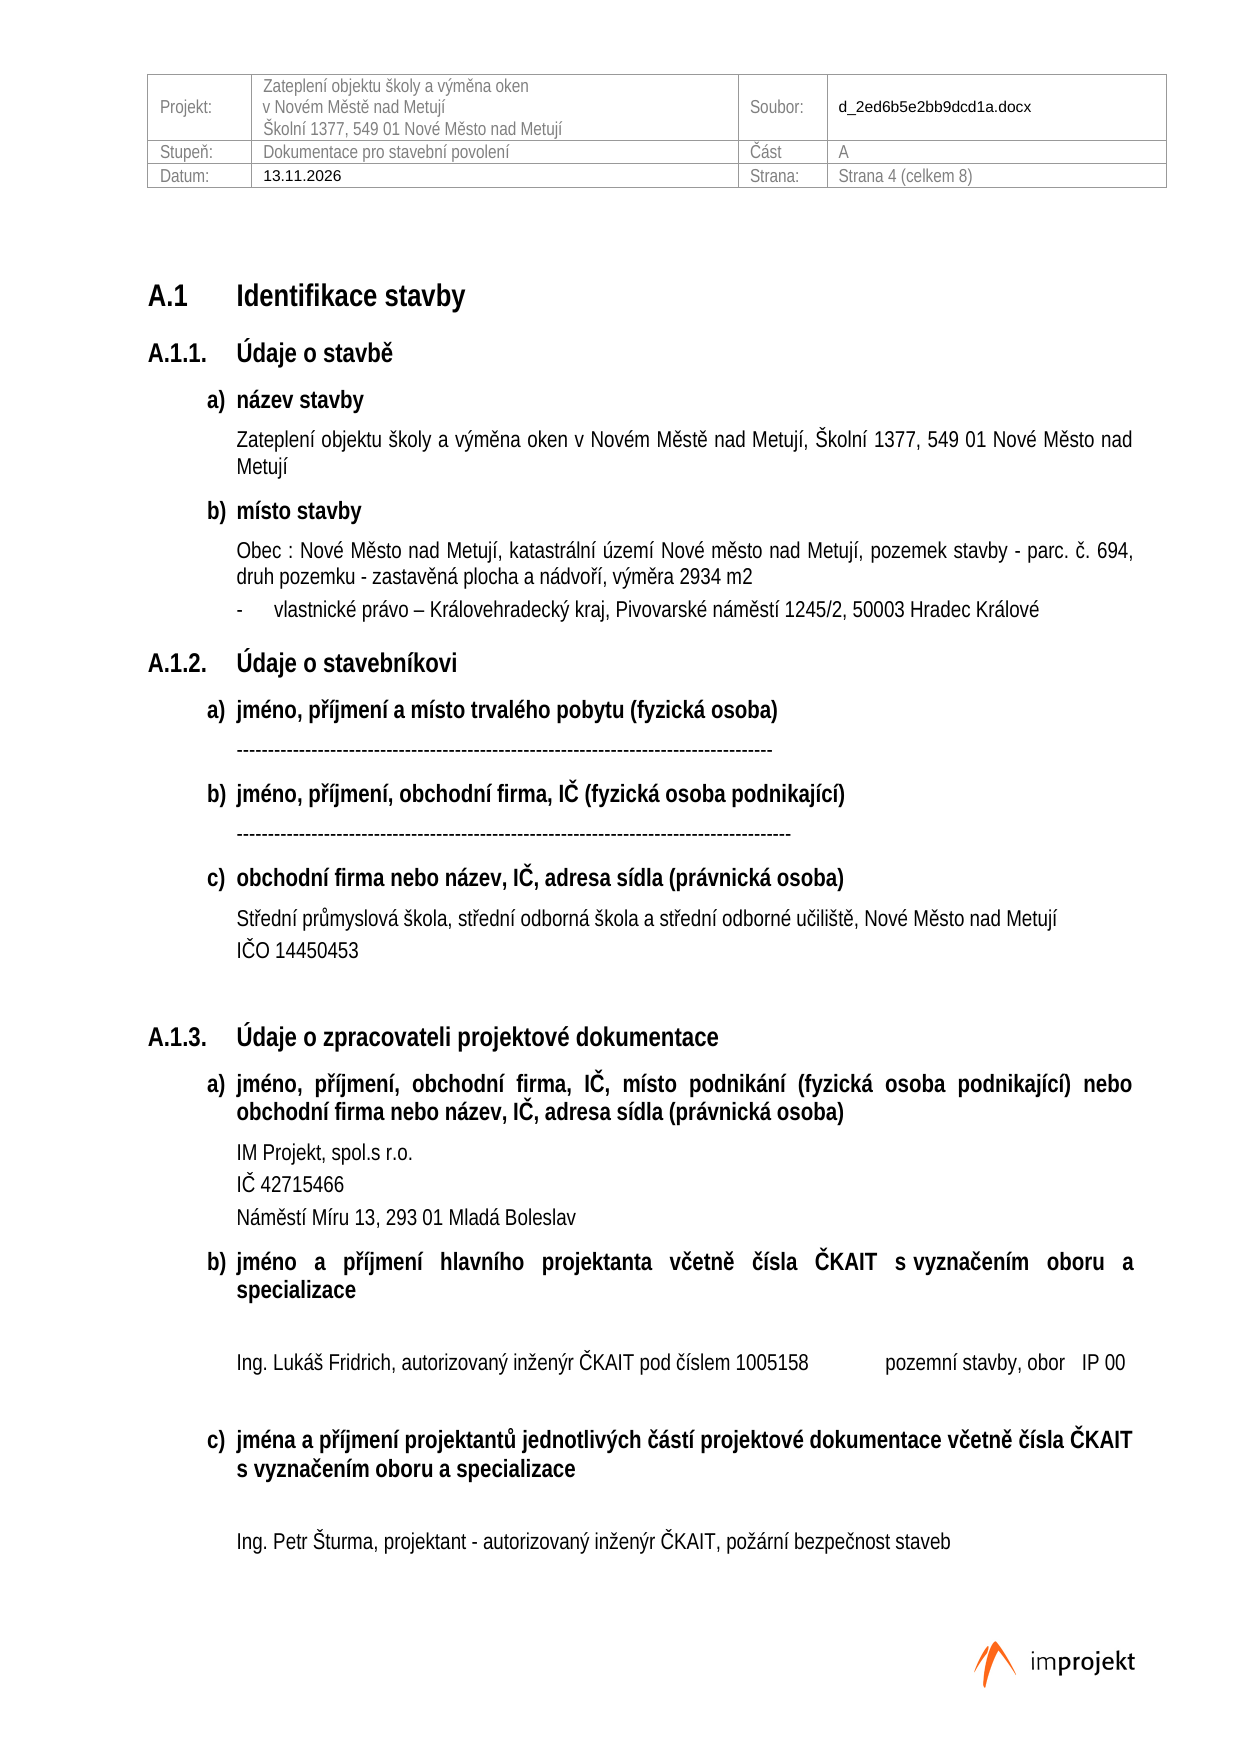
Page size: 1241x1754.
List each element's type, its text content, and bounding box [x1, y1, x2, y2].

text Střední průmyslová škola, střední odborná škola a střední odborné učiliště, Nové Město nad Metují [236, 904, 1134, 931]
subtitle Údaje o zpracovateli projektové dokumentace [148, 1021, 1134, 1052]
subtitle Údaje o stavbě [148, 338, 1134, 369]
subtitle Údaje o stavebníkovi [148, 647, 1134, 678]
subtitle místo stavby [148, 496, 1134, 524]
text IM Projekt, spol.s r.o. [236, 1138, 1134, 1165]
text IČ [236, 1171, 1134, 1197]
text Náměstí Míru 13, 293 01 Mladá Boleslav [236, 1204, 1134, 1230]
subtitle jméno, příjmení, obchodní firma, IČ, místo podnikání (fyzická osoba podnikající) nebo obchodní firma nebo název, IČ, adresa sídla (právnická osoba) [207, 1069, 1134, 1126]
subtitle Identifikace stavby [148, 277, 1134, 313]
subtitle jména a příjmení projektantů jednotlivých částí projektové dokumentace včetně čísla ČKAIT s vyznačením oboru a specializace [207, 1425, 1134, 1483]
text -------------------------------------------------------------------------------------- [236, 736, 1134, 762]
picture [972, 1639, 1137, 1689]
text Ing. Lukáš Fridrich, autorizovaný inženýr ČKAIT pod číslem 1005158 pozemní stavby, obor I IP 00 [236, 1349, 1134, 1376]
subtitle jméno a příjmení hlavního projektanta včetně čísla ČKAIT s vyznačením oboru a specializace [207, 1247, 1134, 1304]
subtitle jméno, příjmení a místo trvalého pobytu (fyzická osoba) [148, 695, 1134, 724]
text Obec : Nové Město nad Metují, katastrální území Nové město nad Metují, pozemek stavby - parc. č. 694, druh pozemku - zastavěná plocha a nádvoří, výměra 2934 m2 [236, 537, 1134, 590]
text Ing. Petr Šturma, projektant - autorizovaný inženýr ČKAIT, požární bezpečnost staveb [236, 1528, 1134, 1554]
list vlastnické právo – Královehradecký kraj, Pivovarské náměstí 1245/2, 50003 Hradec Králové [236, 596, 1134, 622]
subtitle název stavby [148, 385, 1134, 414]
subtitle obchodní firma nebo název, IČ, adresa sídla (právnická osoba) [148, 863, 1134, 892]
text ----------------------------------------------------------------------------------------- [236, 820, 1134, 847]
text Zateplení objektu školy a výměna oken v Novém Městě nad Metují, Školní 1377, 549 01 Nové Město nad Metují [236, 426, 1134, 479]
text IČO 14450453 [236, 937, 1134, 963]
subtitle jméno, příjmení, obchodní firma, IČ (fyzická osoba podnikající) [148, 779, 1134, 808]
